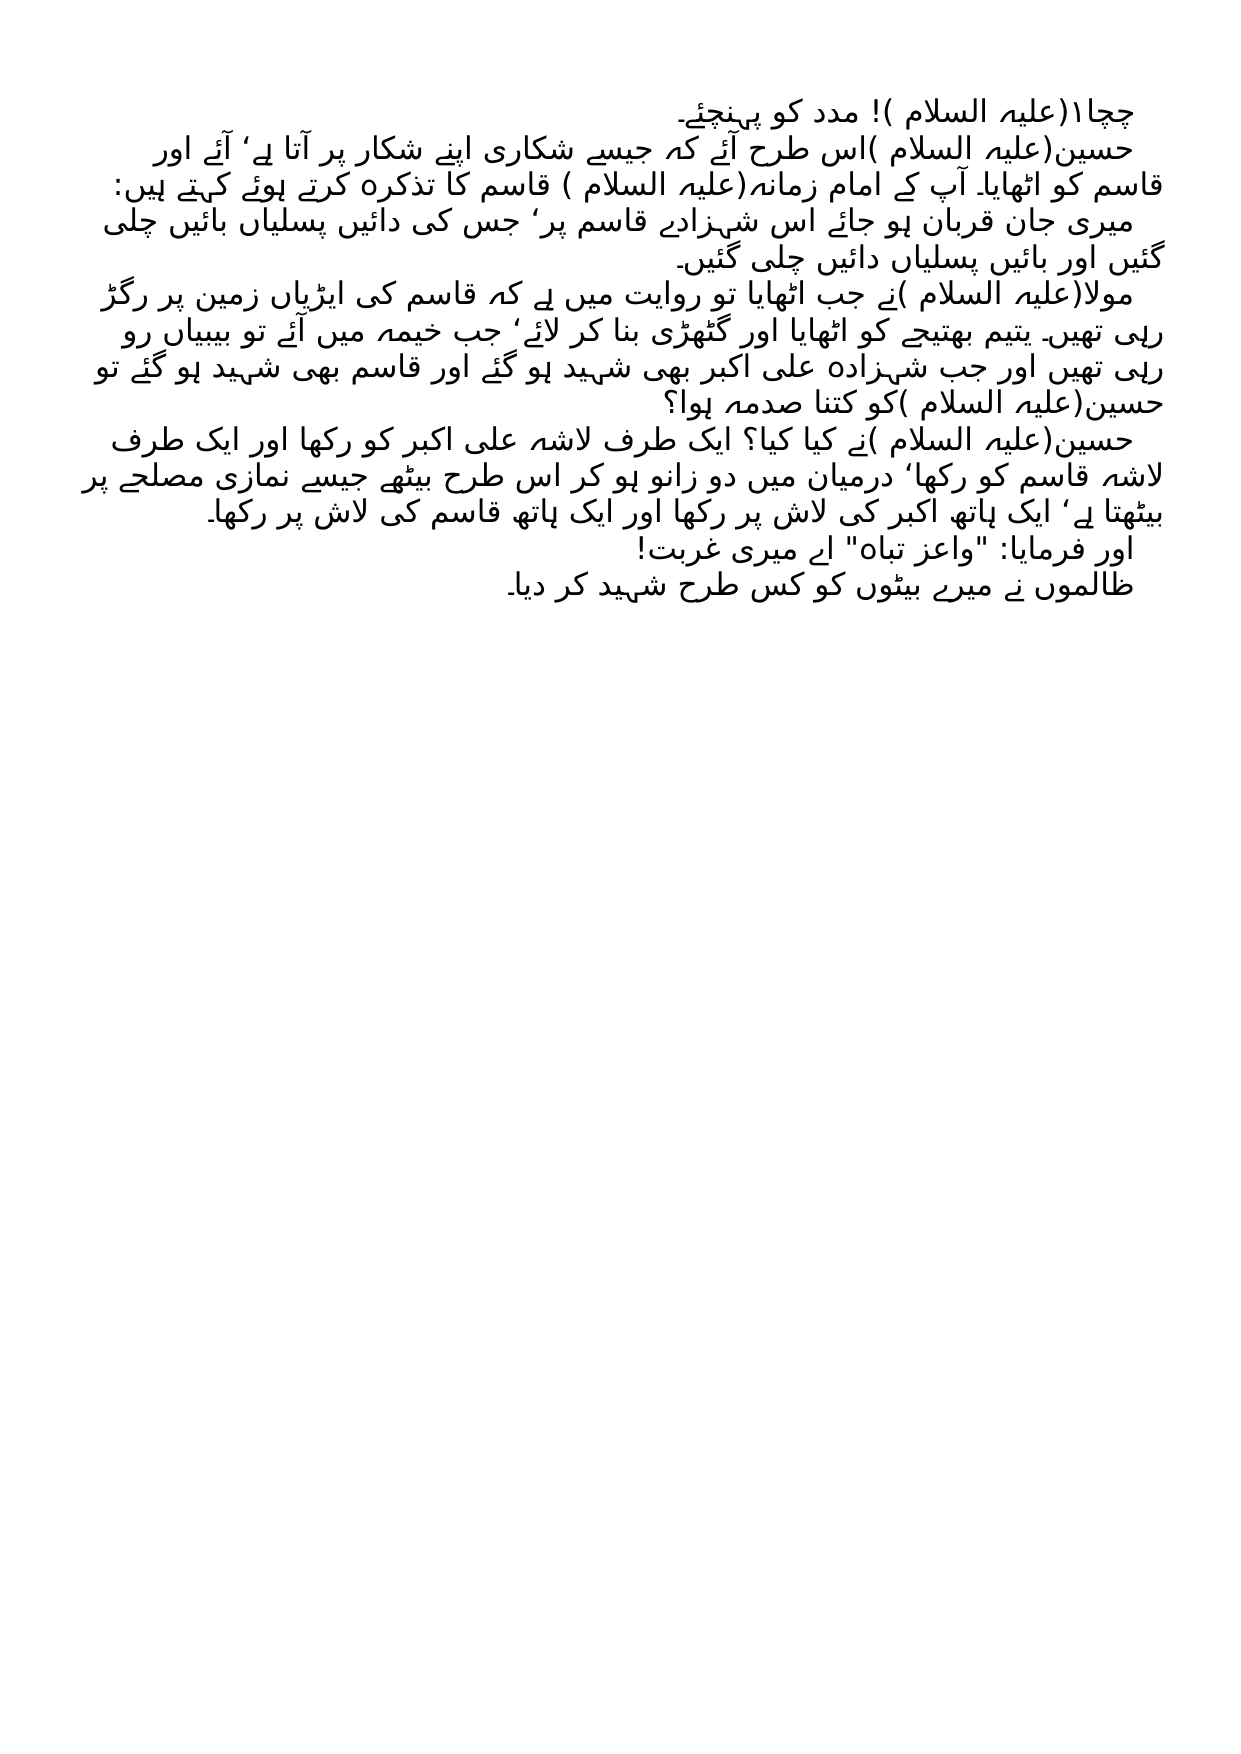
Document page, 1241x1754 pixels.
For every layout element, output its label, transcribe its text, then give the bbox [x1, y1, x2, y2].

text چچا۱(علیہ السلام )! مدد کو پہنچئے۔ [75, 94, 1165, 130]
text حسین(علیہ السلام )اس طرح آئے کہ جیسے شکاری اپنے شکار پر آتا ہے‘ آئے اور قاسم کو اٹھایا۔ آپ کے امام زمانہ(علیہ السلام ) قاسم کا تذکرہ کرتے ہوئے کہتے ہیں: [75, 130, 1165, 203]
text اور فرمایا: "واعز تباہ" اے میری غربت! [75, 530, 1165, 566]
text مولا(علیہ السلام )نے جب اٹھایا تو روایت میں ہے کہ قاسم کی ایڑیاں زمین پر رگڑ رہی تھیں۔ یتیم بھتیجے کو اٹھایا اور گٹھڑی بنا کر لائے‘ جب خیمہ میں آئے تو بیبیاں رو رہی تھیں اور جب شہزادہ علی اکبر بھی شہید ہو گئے اور قاسم بھی شہید ہو گئے تو حسین(علیہ السلام )کو کتنا صدمہ ہوا؟ [75, 276, 1165, 421]
text ظالموں نے میرے بیٹوں کو کس طرح شہید کر دیا۔ [75, 566, 1165, 603]
text میری جان قربان ہو جائے اس شہزادے قاسم پر‘ جس کی دائیں پسلیاں بائیں چلی گئیں اور بائیں پسلیاں دائیں چلی گئیں۔ [75, 203, 1165, 276]
text حسین(علیہ السلام )نے کیا کیا؟ ایک طرف لاشہ علی اکبر کو رکھا اور ایک طرف لاشہ قاسم کو رکھا‘ درمیان میں دو زانو ہو کر اس طرح بیٹھے جیسے نمازی مصلحے پر بیٹھتا ہے‘ ایک ہاتھ اکبر کی لاش پر رکھا اور ایک ہاتھ قاسم کی لاش پر رکھا۔ [75, 421, 1165, 530]
